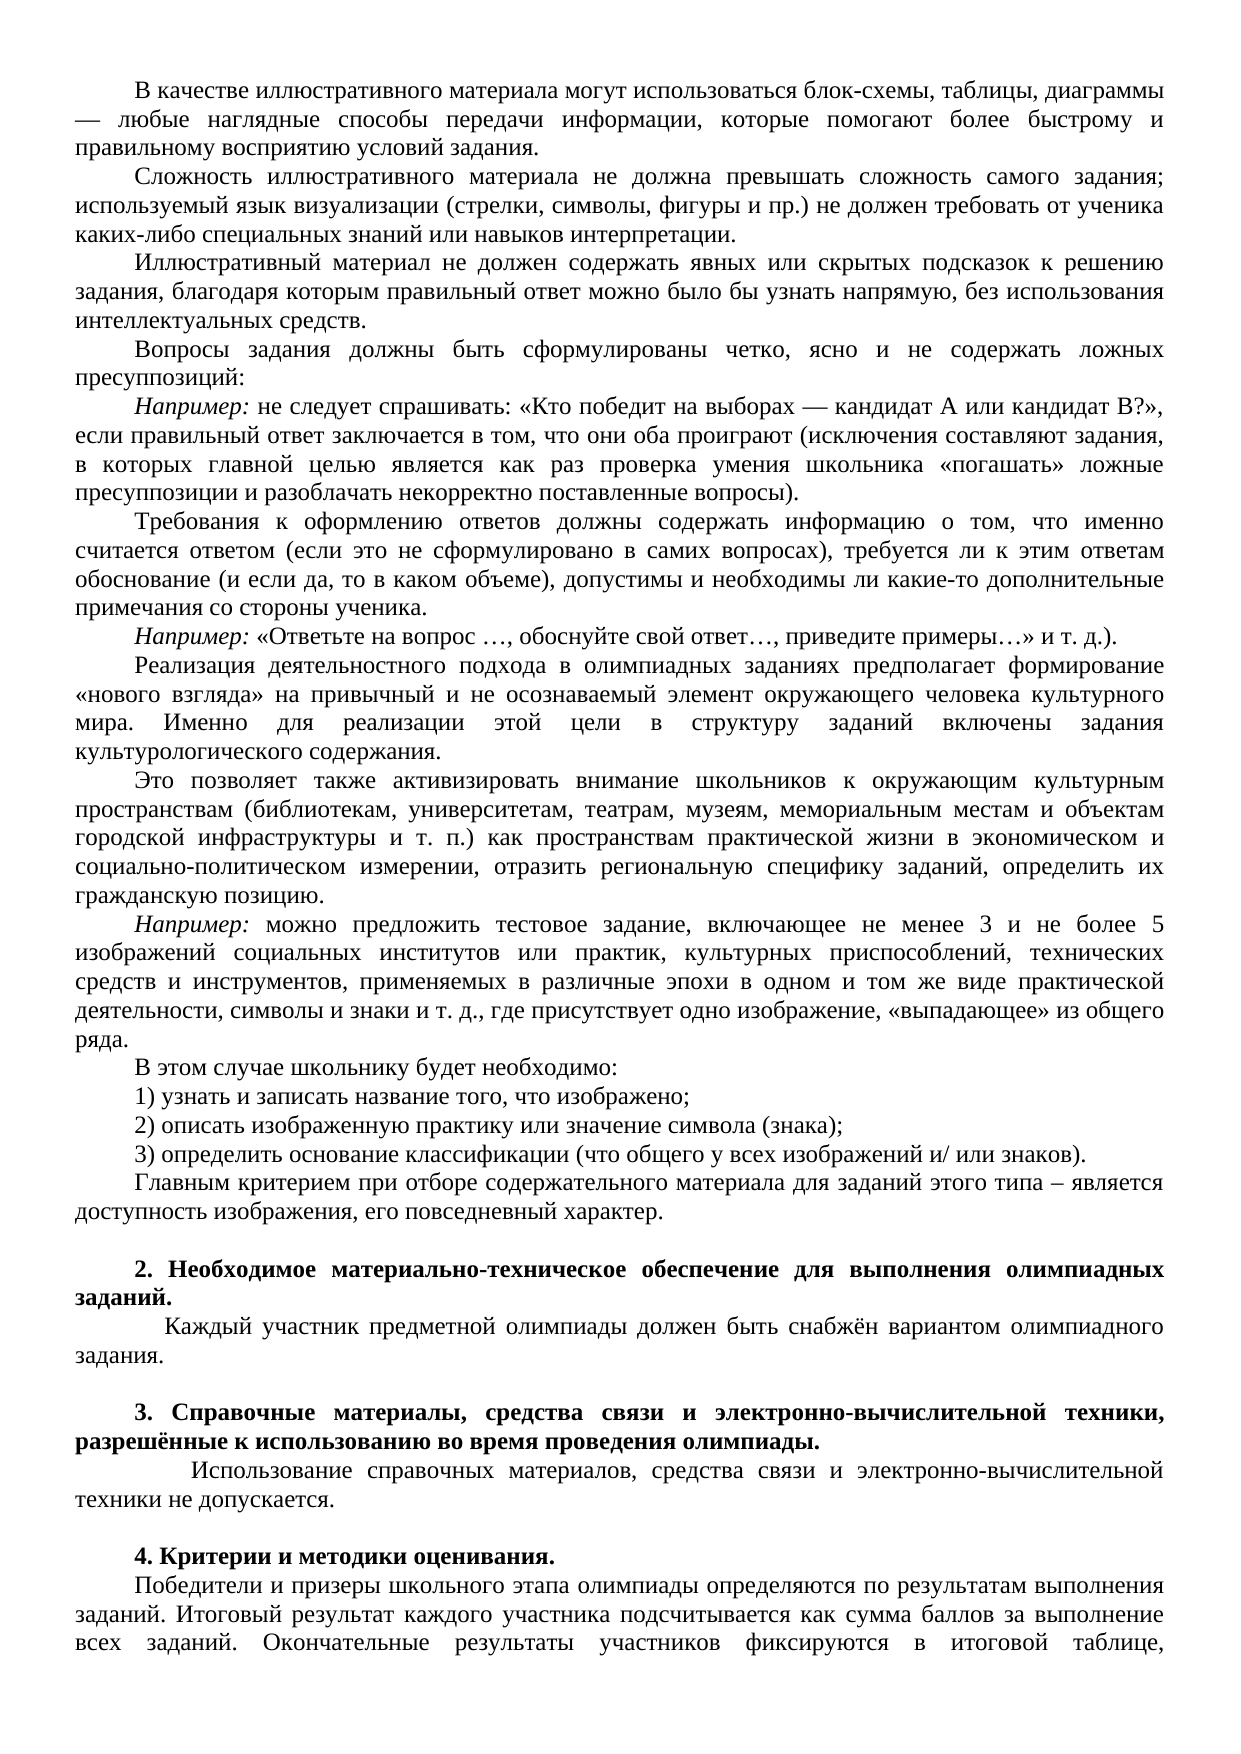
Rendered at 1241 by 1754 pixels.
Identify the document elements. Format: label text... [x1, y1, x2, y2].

text В этом случае школьнику будет необходимо: [75, 1052, 1165, 1081]
text 2. Необходимое материально-техническое обеспечение для выполнения олимпиадных заданий. [75, 1254, 1165, 1311]
text Например: не следует спрашивать: «Кто победит на выборах — кандидат А или кандидат В?», если правильный ответ заключается в том, что они оба проиграют (исключения составляют задания, в которых главной целью является как раз проверка умения школьника «погашать» ложные пресуппозиции и разоблачать некорректно поставленные вопросы). [75, 391, 1165, 506]
text Это позволяет также активизировать внимание школьников к окружающим культурным пространствам (библиотекам, университетам, театрам, музеям, мемориальным местам и объектам городской инфраструктуры и т. п.) как пространствам практической жизни в экономическом и социально-политическом измерении, отразить региональную специфику заданий, определить их гражданскую позицию. [75, 765, 1165, 909]
text Использование справочных материалов, средства связи и электронно-вычислительной техники не допускается. [75, 1455, 1165, 1512]
text 3) определить основание классификации (что общего у всех изображений и/ или знаков). [75, 1139, 1165, 1167]
text 4. Критерии и методики оценивания. [75, 1541, 1165, 1570]
text Вопросы задания должны быть сформулированы четко, ясно и не содержать ложных пресуппозиций: [75, 334, 1165, 391]
text Реализация деятельностного подхода в олимпиадных заданиях предполагает формирование «нового взгляда» на привычный и не осознаваемый элемент окружающего человека культурного мира. Именно для реализации этой цели в структуру заданий включены задания культурологического содержания. [75, 650, 1165, 765]
text Иллюстративный материал не должен содержать явных или скрытых подсказок к решению задания, благодаря которым правильный ответ можно было бы узнать напрямую, без использования интеллектуальных средств. [75, 247, 1165, 334]
text 1) узнать и записать название того, что изображено; [75, 1081, 1165, 1110]
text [75, 1570, 1165, 1656]
text Сложность иллюстративного материала не должна превышать сложность самого задания; используемый язык визуализации (стрелки, символы, фигуры и пр.) не должен требовать от ученика каких-либо специальных знаний или навыков интерпретации. [75, 161, 1165, 247]
text 2) описать изображенную практику или значение символа (знака); [75, 1110, 1165, 1139]
text В качестве иллюстративного материала могут использоваться блок-схемы, таблицы, диаграммы — любые наглядные способы передачи информации, которые помогают более быстрому и правильному восприятию условий задания. [75, 75, 1165, 161]
text Требования к оформлению ответов должны содержать информацию о том, что именно считается ответом (если это не сформулировано в самих вопросах), требуется ли к этим ответам обоснование (и если да, то в каком объеме), допустимы и необходимы ли какие-то дополнительные примечания со стороны ученика. [75, 506, 1165, 621]
text Например: «Ответьте на вопрос …, обоснуйте свой ответ…, приведите примеры…» и т. д.). [75, 621, 1165, 650]
text 3. Справочные материалы, средства связи и электронно-вычислительной техники, разрешённые к использованию во время проведения олимпиады. [75, 1397, 1165, 1455]
text Главным критерием при отборе содержательного материала для заданий этого типа – является доступность изображения, его повседневный характер. [75, 1167, 1165, 1225]
text Каждый участник предметной олимпиады должен быть снабжён вариантом олимпиадного задания. [75, 1311, 1165, 1369]
text Например: можно предложить тестовое задание, включающее не менее 3 и не более 5 изображений социальных институтов или практик, культурных приспособлений, технических средств и инструментов, применяемых в различные эпохи в одном и том же виде практической деятельности, символы и знаки и т. д., где присутствует одно изображение, «выпадающее» из общего ряда. [75, 909, 1165, 1052]
